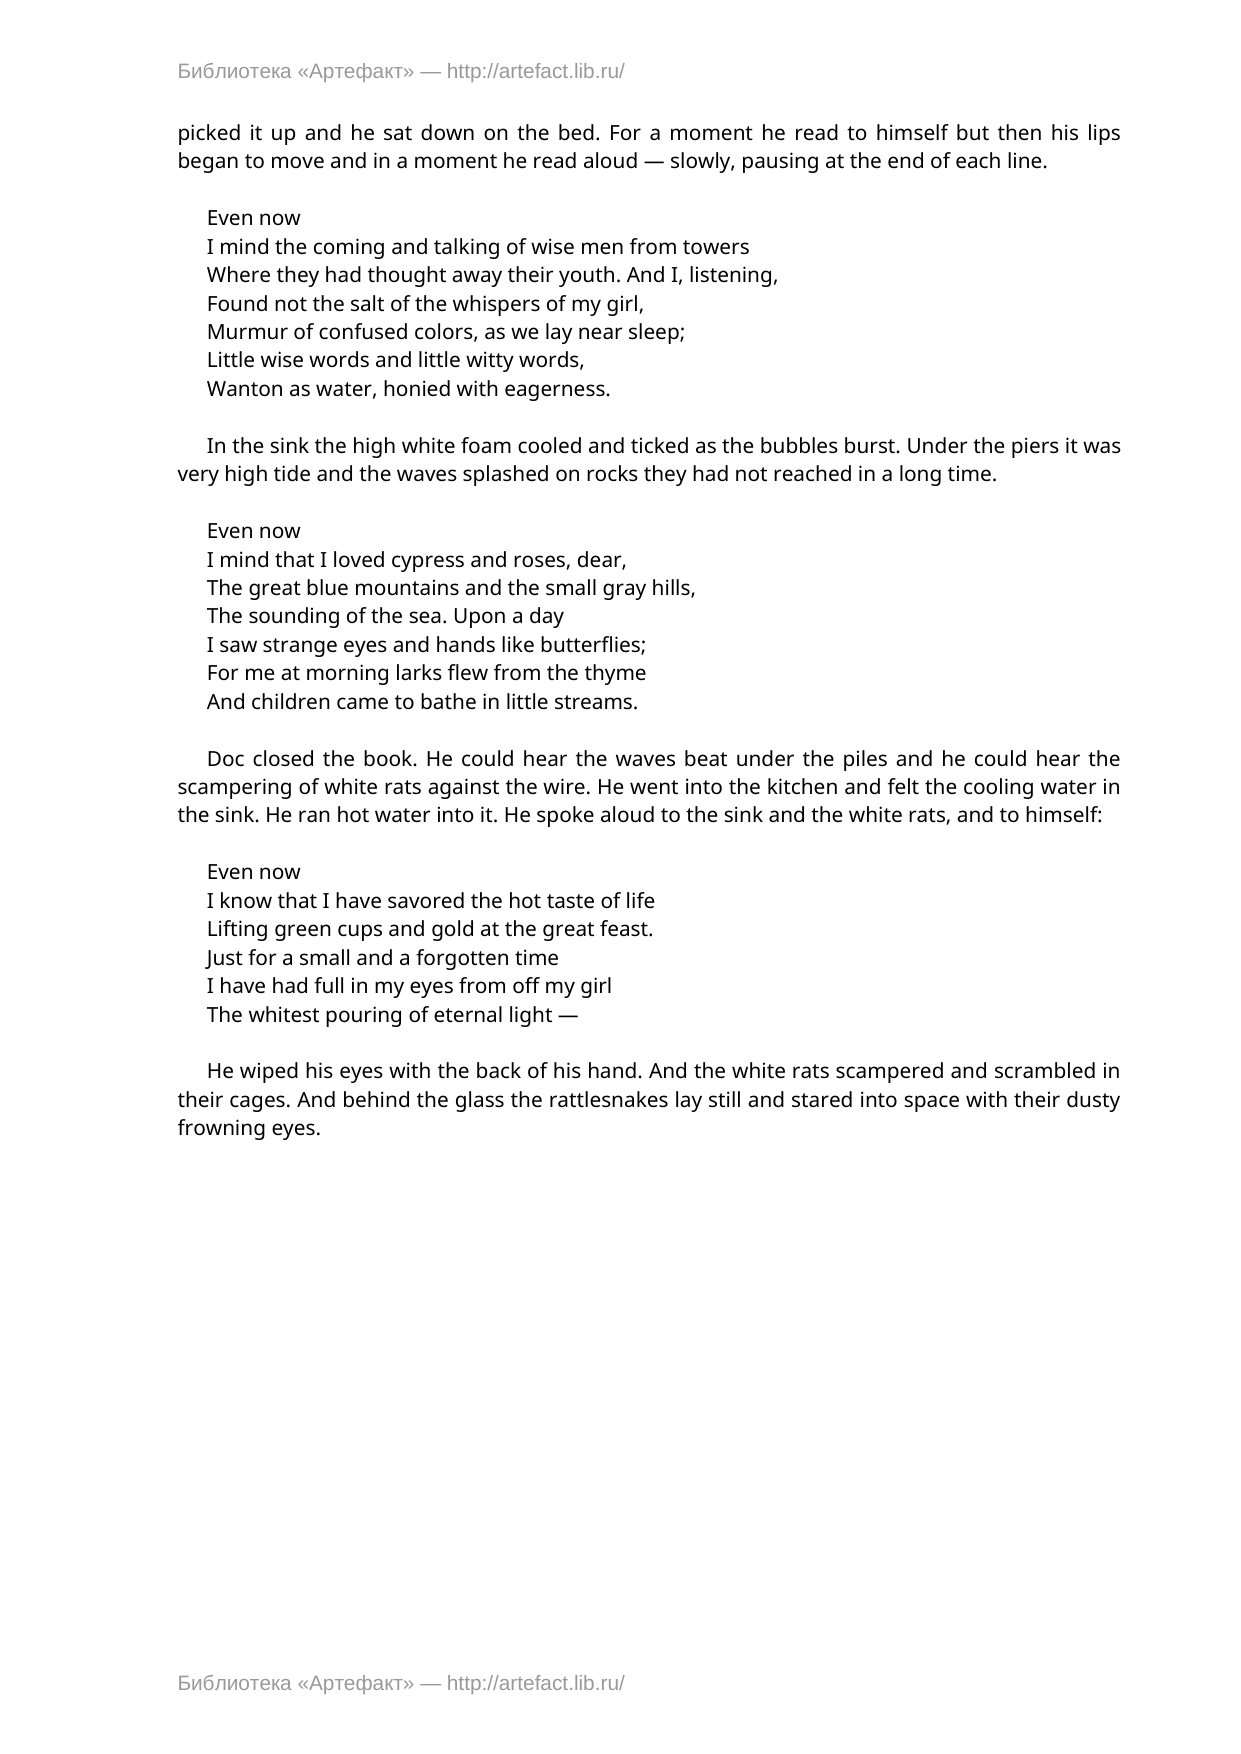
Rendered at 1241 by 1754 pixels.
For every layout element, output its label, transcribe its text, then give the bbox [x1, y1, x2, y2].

text Found not the salt of the whispers of my girl, [177, 289, 1122, 317]
text I mind that I loved cypress and roses, dear, [177, 545, 1122, 573]
text In the sink the high white foam cooled and ticked as the bubbles burst. Under the piers it was very high tide and the waves splashed on rocks they had not reached in a long time. [177, 431, 1122, 488]
text I have had full in my eyes from off my girl [177, 971, 1122, 1000]
text He wiped his eyes with the back of his hand. And the white rats scampered and scrambled in their cages. And behind the glass the rattlesnakes lay still and stared into space with their dusty frowning eyes. [177, 1057, 1122, 1142]
text Little wise words and little witty words, [177, 346, 1122, 374]
text The whitest pouring of eternal light — [177, 1000, 1122, 1028]
text Lifting green cups and gold at the great feast. [177, 914, 1122, 943]
text The sounding of the sea. Upon a day [177, 602, 1122, 630]
text Where they had thought away their youth. And I, listening, [177, 260, 1122, 289]
text And children came to bathe in little streams. [177, 687, 1122, 715]
text Just for a small and a forgotten time [177, 943, 1122, 971]
text I saw strange eyes and hands like butterflies; [177, 630, 1122, 658]
text I mind the coming and talking of wise men from towers [177, 232, 1122, 260]
text Even now [177, 203, 1122, 232]
text Wanton as water, honied with eagerness. [177, 374, 1122, 402]
text Even now [177, 857, 1122, 886]
text Doc closed the book. He could hear the waves beat under the piles and he could hear the scampering of white rats against the wire. He went into the kitchen and felt the cooling water in the sink. He ran hot water into it. He spoke aloud to the sink and the white rats, and to himself: [177, 744, 1122, 829]
text For me at morning larks flew from the thyme [177, 658, 1122, 687]
text Murmur of confused colors, as we lay near sleep; [177, 317, 1122, 346]
text I know that I have savored the hot taste of life [177, 886, 1122, 914]
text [177, 118, 1122, 175]
text Even now [177, 516, 1122, 545]
text The great blue mountains and the small gray hills, [177, 573, 1122, 602]
